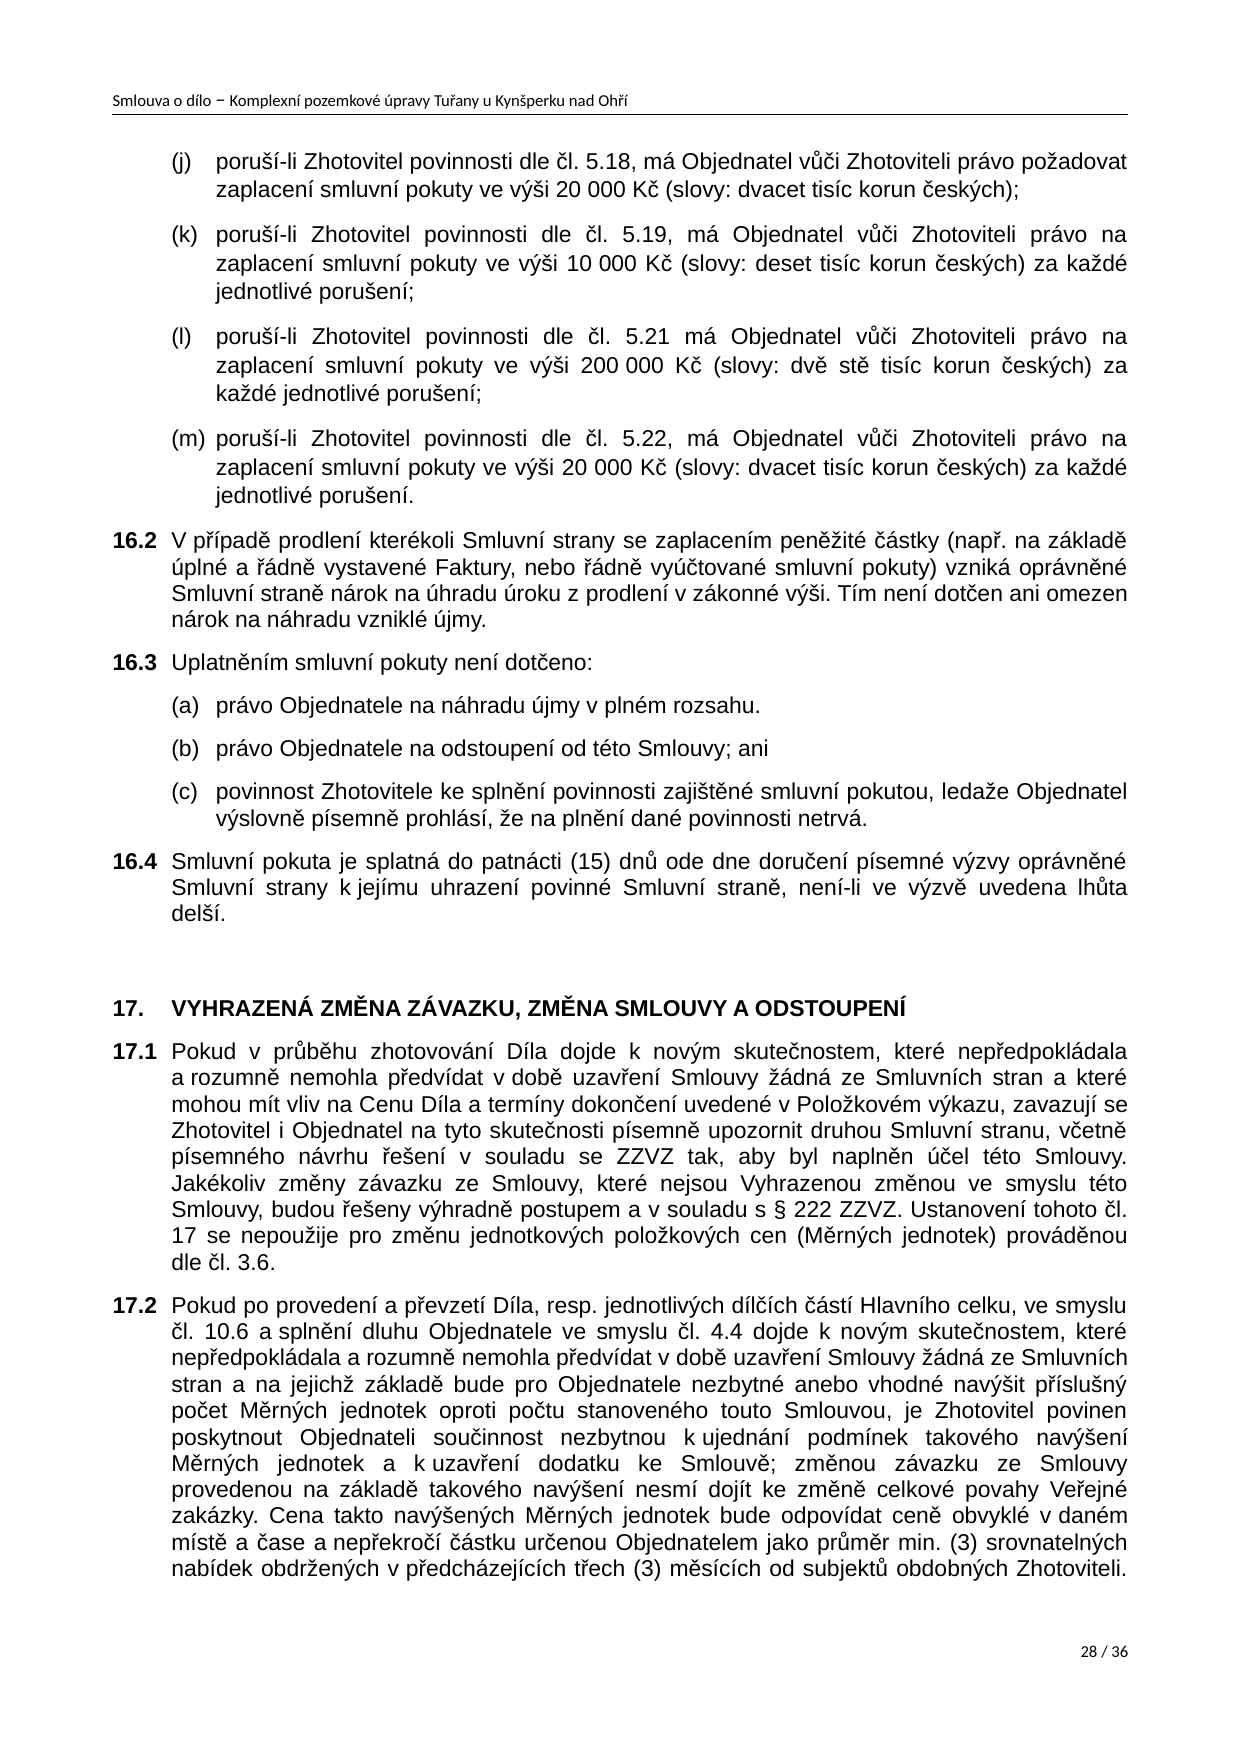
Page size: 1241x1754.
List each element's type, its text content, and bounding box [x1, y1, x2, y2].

list povinnost Zhotovitele ke splnění povinnosti zajištěné smluvní pokutou, ledaže Objednatel výslovně písemně prohlásí, že na plnění dané povinnosti netrvá. [171, 778, 1128, 831]
text Vyhrazená změna závazku, změna smlouvy a odstoupení [112, 995, 1128, 1021]
text Uplatněním smluvní pokuty není dotčeno: [112, 649, 1128, 676]
list právo Objednatele na náhradu újmy v plném rozsahu. [171, 692, 1128, 719]
text Pokud v průběhu zhotovování Díla dojde k novým skutečnostem, které nepředpokládala a rozumně nemohla předvídat v době uzavření Smlouvy žádná ze Smluvních stran a které mohou mít vliv na Cenu Díla a termíny dokončení uvedené v Položkovém výkazu, zavazují se Zhotovitel i Objednatel na tyto skutečnosti písemně upozornit druhou Smluvní stranu, včetně písemného návrhu řešení v souladu se ZZVZ tak, aby byl naplněn účel této Smlouvy. Jakékoliv změny závazku ze Smlouvy, které nejsou Vyhrazenou změnou ve smyslu této Smlouvy, budou řešeny výhradně postupem a v souladu s § 222 ZZVZ. Ustanovení tohoto čl. 17 se nepoužije pro změnu jednotkových položkových cen (Měrných jednotek) prováděnou dle čl. 3.6. [112, 1038, 1128, 1275]
text poruší-li Zhotovitel povinnosti dle čl. 5.22, má Objednatel vůči Zhotoviteli právo na zaplacení smluvní pokuty ve výši 20 000 Kč (slovy: dvacet tisíc korun českých) za každé jednotlivé porušení. [171, 425, 1128, 508]
text poruší-li Zhotovitel povinnosti dle čl. 5.18, má Objednatel vůči Zhotoviteli právo požadovat zaplacení smluvní pokuty ve výši 20 000 Kč (slovy: dvacet tisíc korun českých); [171, 148, 1128, 202]
list právo Objednatele na odstoupení od této Smlouvy; ani [171, 735, 1128, 762]
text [112, 1292, 1128, 1582]
text poruší-li Zhotovitel povinnosti dle čl. 5.21 má Objednatel vůči Zhotoviteli právo na zaplacení smluvní pokuty ve výši 200 000 Kč (slovy: dvě stě tisíc korun českých) za každé jednotlivé porušení; [171, 323, 1128, 406]
text poruší-li Zhotovitel povinnosti dle čl. 5.19, má Objednatel vůči Zhotoviteli právo na zaplacení smluvní pokuty ve výši 10 000 Kč (slovy: deset tisíc korun českých) za každé jednotlivé porušení; [171, 221, 1128, 304]
text Smluvní pokuta je splatná do patnácti (15) dnů ode dne doručení písemné výzvy oprávněné Smluvní strany k jejímu uhrazení povinné Smluvní straně, není-li ve výzvě uvedena lhůta delší. [112, 848, 1128, 927]
text V případě prodlení kterékoli Smluvní strany se zaplacením peněžité částky (např. na základě úplné a řádně vystavené Faktury, nebo řádně vyúčtované smluvní pokuty) vzniká oprávněné Smluvní straně nárok na úhradu úroku z prodlení v zákonné výši. Tím není dotčen ani omezen nárok na náhradu vzniklé újmy. [112, 527, 1128, 633]
